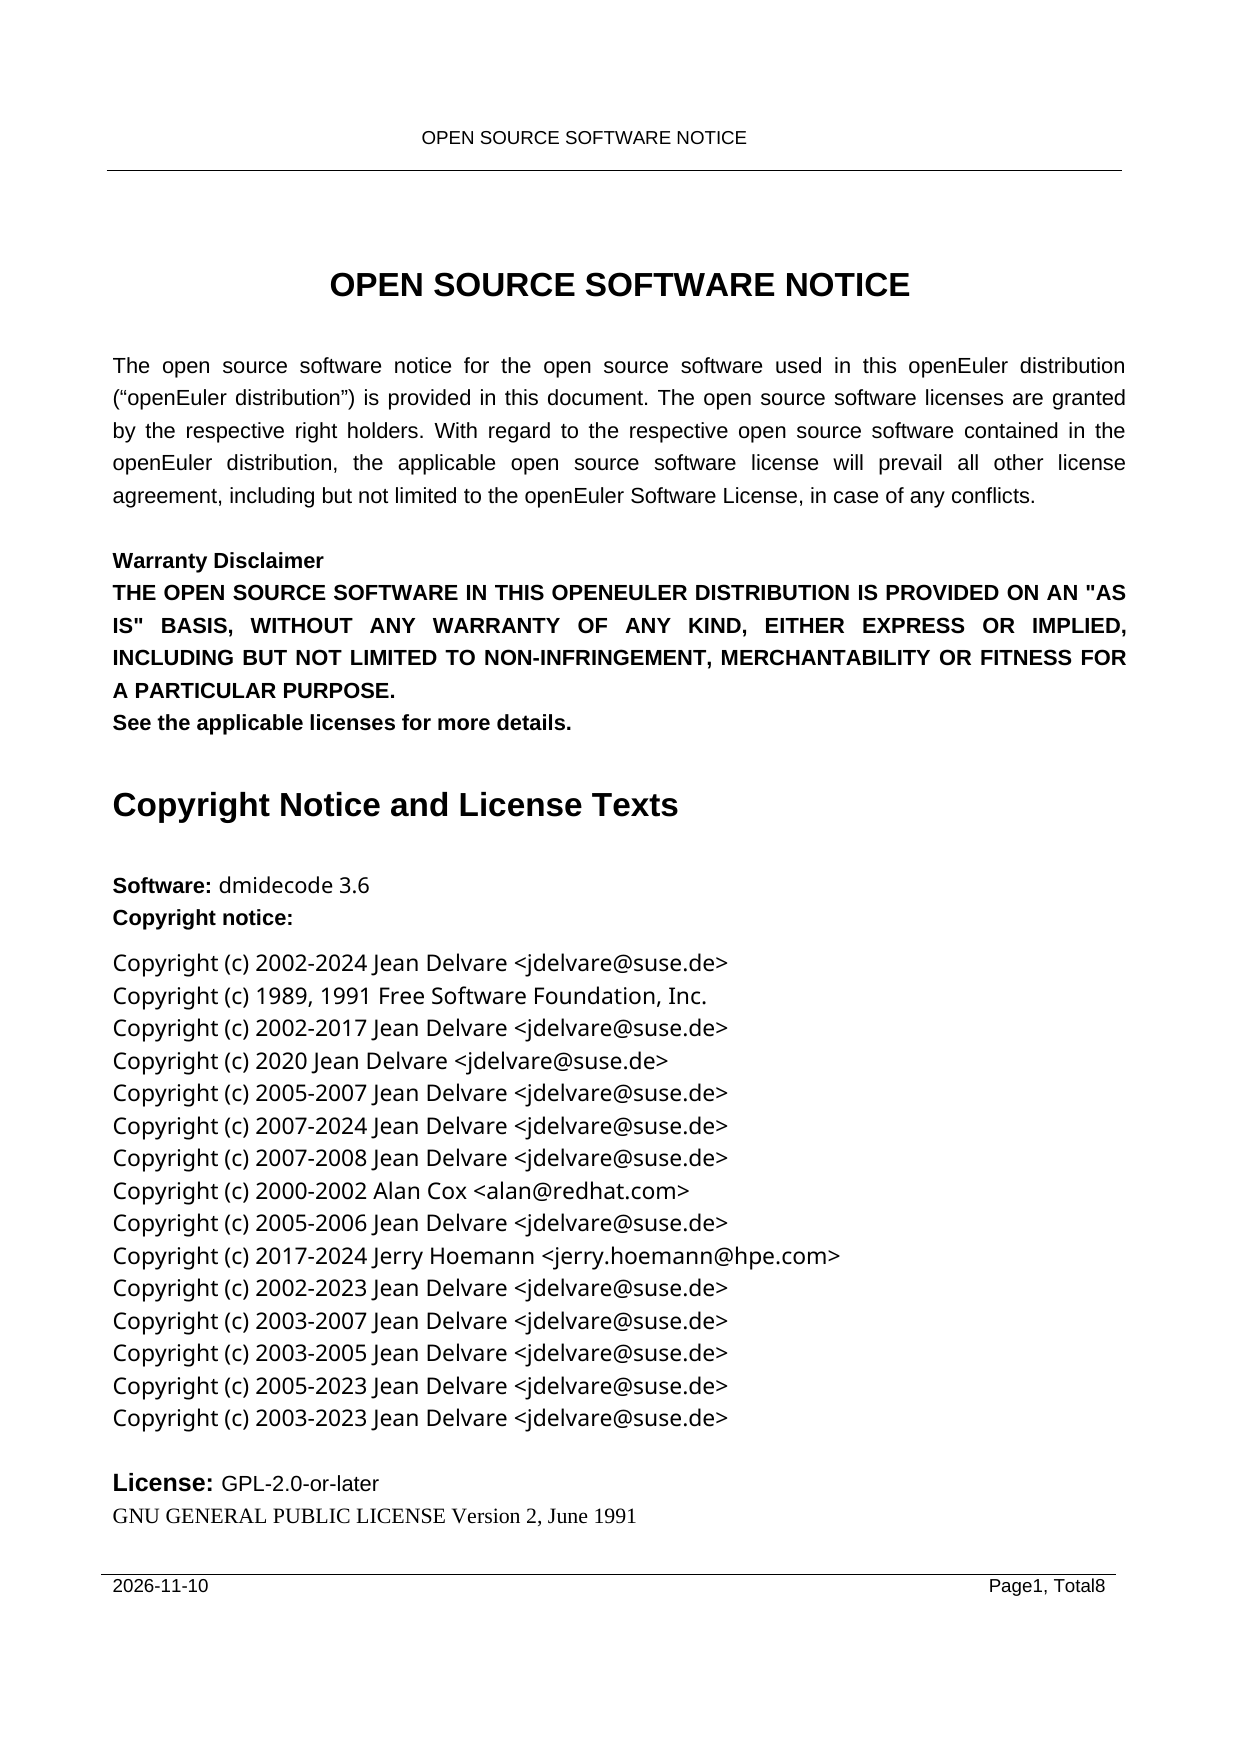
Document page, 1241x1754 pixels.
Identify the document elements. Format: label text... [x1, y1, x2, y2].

text Copyright notice: [112, 901, 1128, 934]
text Copyright (c) 2002-2024 Jean Delvare <jdelvare@suse.de> Copyright (c) 1989, 1991 Free Software Foundation, Inc. Copyright (c) 2002-2017 Jean Delvare <jdelvare@suse.de> Copyright (c) 2020 Jean Delvare <jdelvare@suse.de> Copyright (c) 2005-2007 Jean Delvare <jdelvare@suse.de> Copyright (c) 2007-2024 Jean Delvare <jdelvare@suse.de> Copyright (c) 2007-2008 Jean Delvare <jdelvare@suse.de> Copyright (c) 2000-2002 Alan Cox <alan@redhat.com> Copyright (c) 2005-2006 Jean Delvare <jdelvare@suse.de> Copyright (c) 2017-2024 Jerry Hoemann <jerry.hoemann@hpe.com> Copyright (c) 2002-2023 Jean Delvare <jdelvare@suse.de> Copyright (c) 2003-2007 Jean Delvare <jdelvare@suse.de> Copyright (c) 2003-2005 Jean Delvare <jdelvare@suse.de> Copyright (c) 2005-2023 Jean Delvare <jdelvare@suse.de> Copyright (c) 2003-2023 Jean Delvare <jdelvare@suse.de> [112, 947, 1128, 1467]
text Copyright Notice and License Texts [112, 771, 1128, 836]
text Warranty Disclaimer [112, 544, 1128, 576]
text License: GPL-2.0-or-later [112, 1467, 1128, 1499]
text OPEN SOURCE SOFTWARE NOTICE [112, 251, 1128, 316]
text The open source software notice for the open source software used in this openEuler distribution (“openEuler distribution”) is provided in this document. The open source software licenses are granted by the respective right holders. With regard to the respective open source software contained in the openEuler distribution, the applicable open source software license will prevail all other license agreement, including but not limited to the openEuler Software License, in case of any conflicts. [112, 349, 1128, 511]
title Software: dmidecode 3.6 [112, 869, 1128, 901]
text THE OPEN SOURCE SOFTWARE IN THIS OPENEULER DISTRIBUTION IS PROVIDED ON AN "AS IS" BASIS, WITHOUT ANY WARRANTY OF ANY KIND, EITHER EXPRESS OR IMPLIED, INCLUDING BUT NOT LIMITED TO NON-INFRINGEMENT, MERCHANTABILITY OR FITNESS FOR A PARTICULAR PURPOSE. See the applicable licenses for more details. [112, 576, 1128, 739]
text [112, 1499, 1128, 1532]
